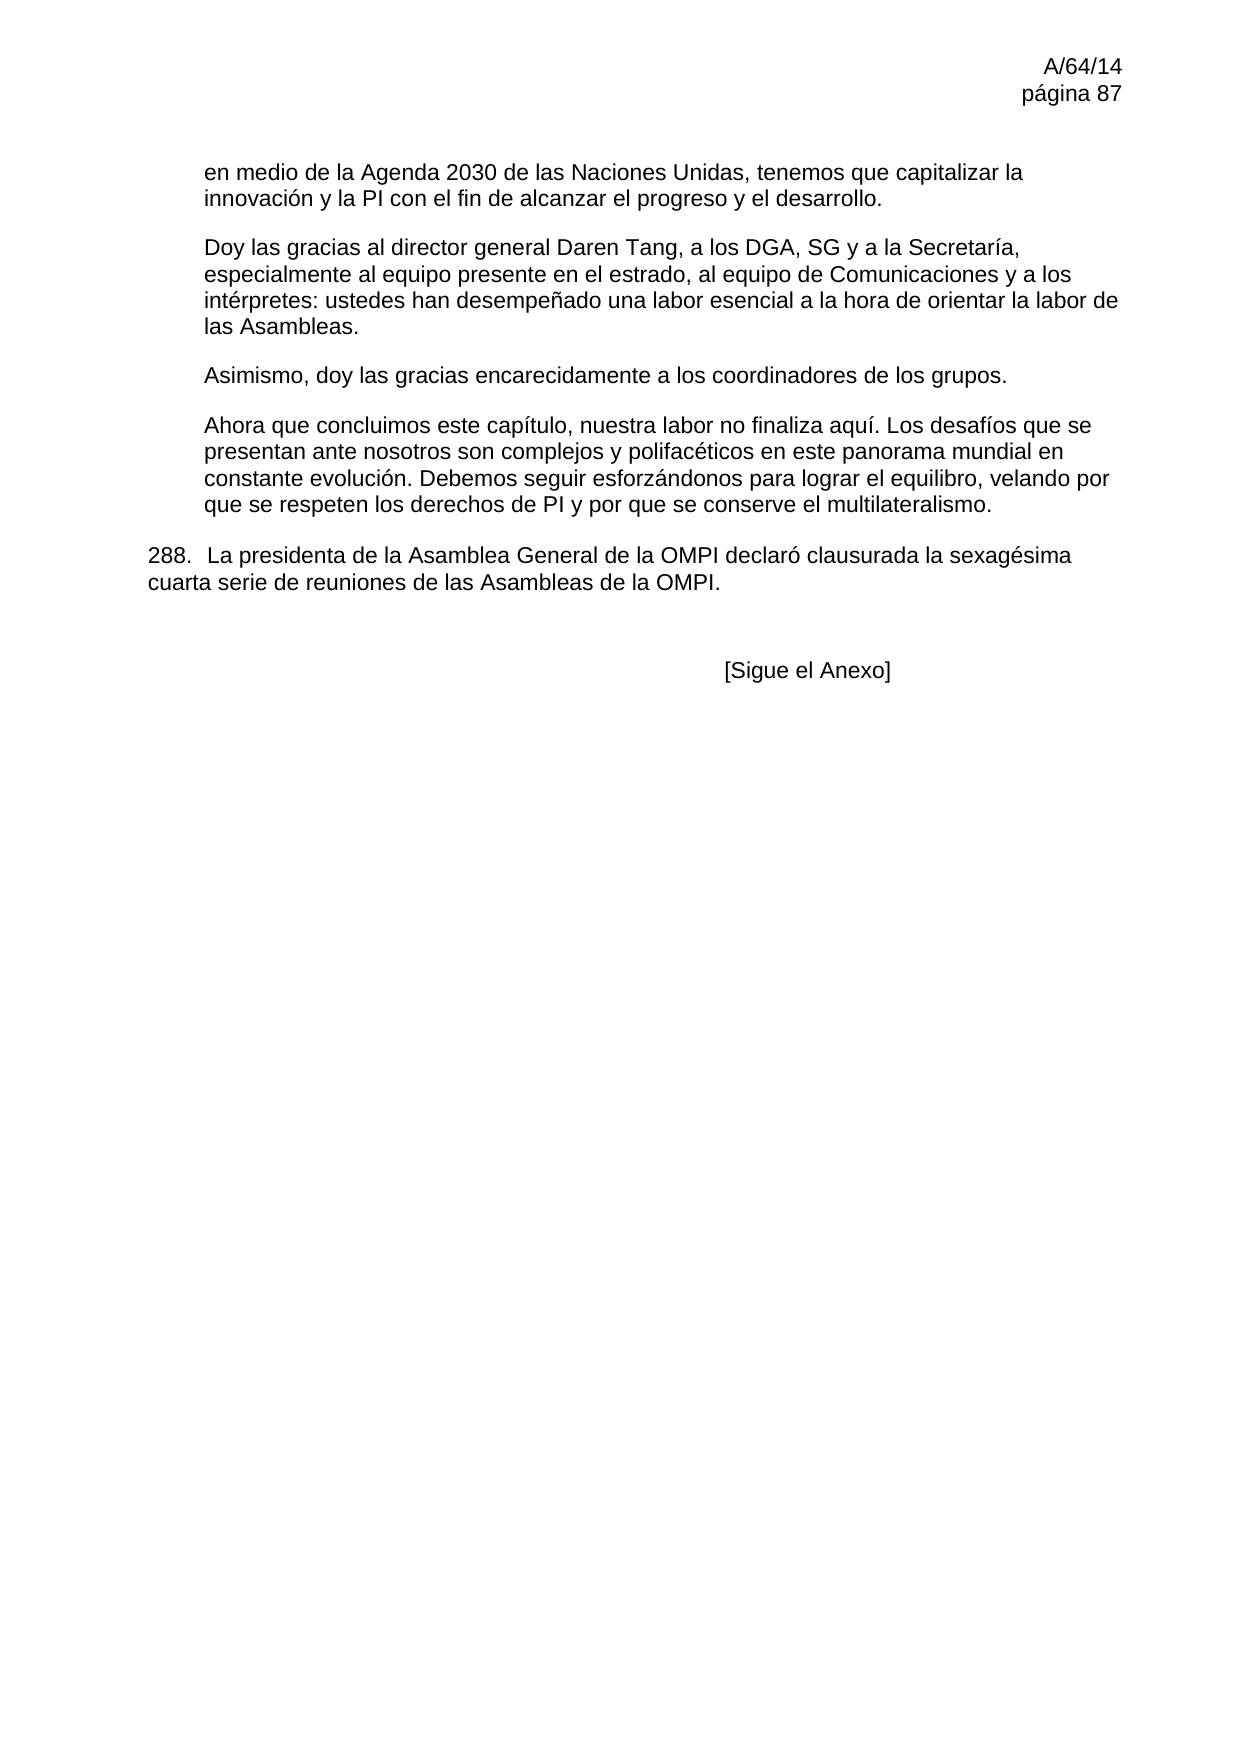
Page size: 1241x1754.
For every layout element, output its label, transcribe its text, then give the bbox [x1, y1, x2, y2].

text La presidenta de la Asamblea General de la OMPI declaró clausurada la sexagésima cuarta serie de reuniones de las Asambleas de la OMPI. [148, 542, 1122, 595]
list Asimismo, doy las gracias encarecidamente a los coordinadores de los grupos. [204, 362, 1122, 389]
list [204, 158, 1122, 211]
list [Sigue el Anexo] [724, 657, 1122, 684]
list Ahora que concluimos este capítulo, nuestra labor no finaliza aquí. Los desafíos que se presentan ante nosotros son complejos y polifacéticos en este panorama mundial en constante evolución. Debemos seguir esforzándonos para lograr el equilibro, velando por que se respeten los derechos de PI y por que se conserve el multilateralismo. [204, 412, 1122, 517]
list Doy las gracias al director general Daren Tang, a los DGA, SG y a la Secretaría, especialmente al equipo presente en el estrado, al equipo de Comunicaciones y a los intérpretes: ustedes han desempeñado una labor esencial a la hora de orientar la labor de las Asambleas. [204, 234, 1122, 339]
